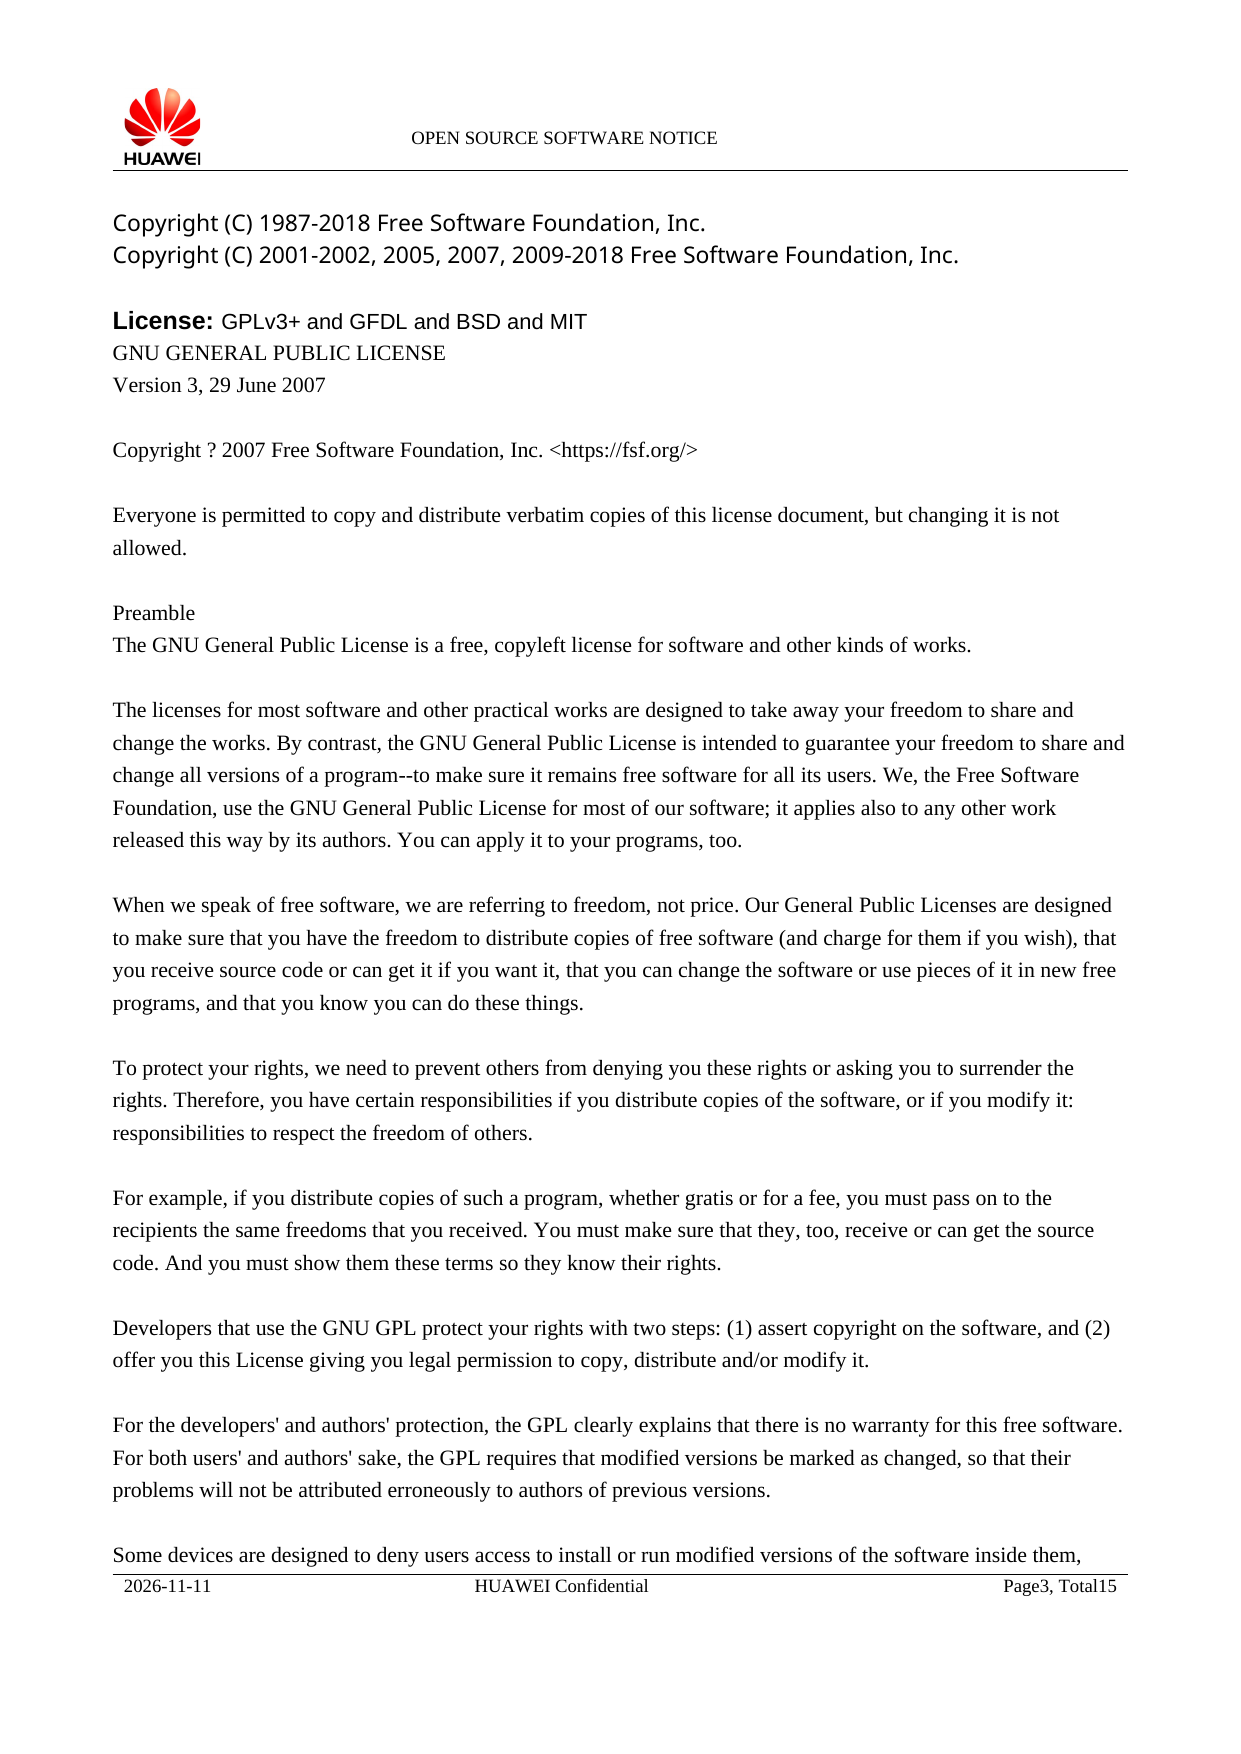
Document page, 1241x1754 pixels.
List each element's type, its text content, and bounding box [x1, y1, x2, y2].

picture [124, 88, 201, 165]
text License: GPLv3+ and GFDL and BSD and MIT [112, 304, 1128, 336]
